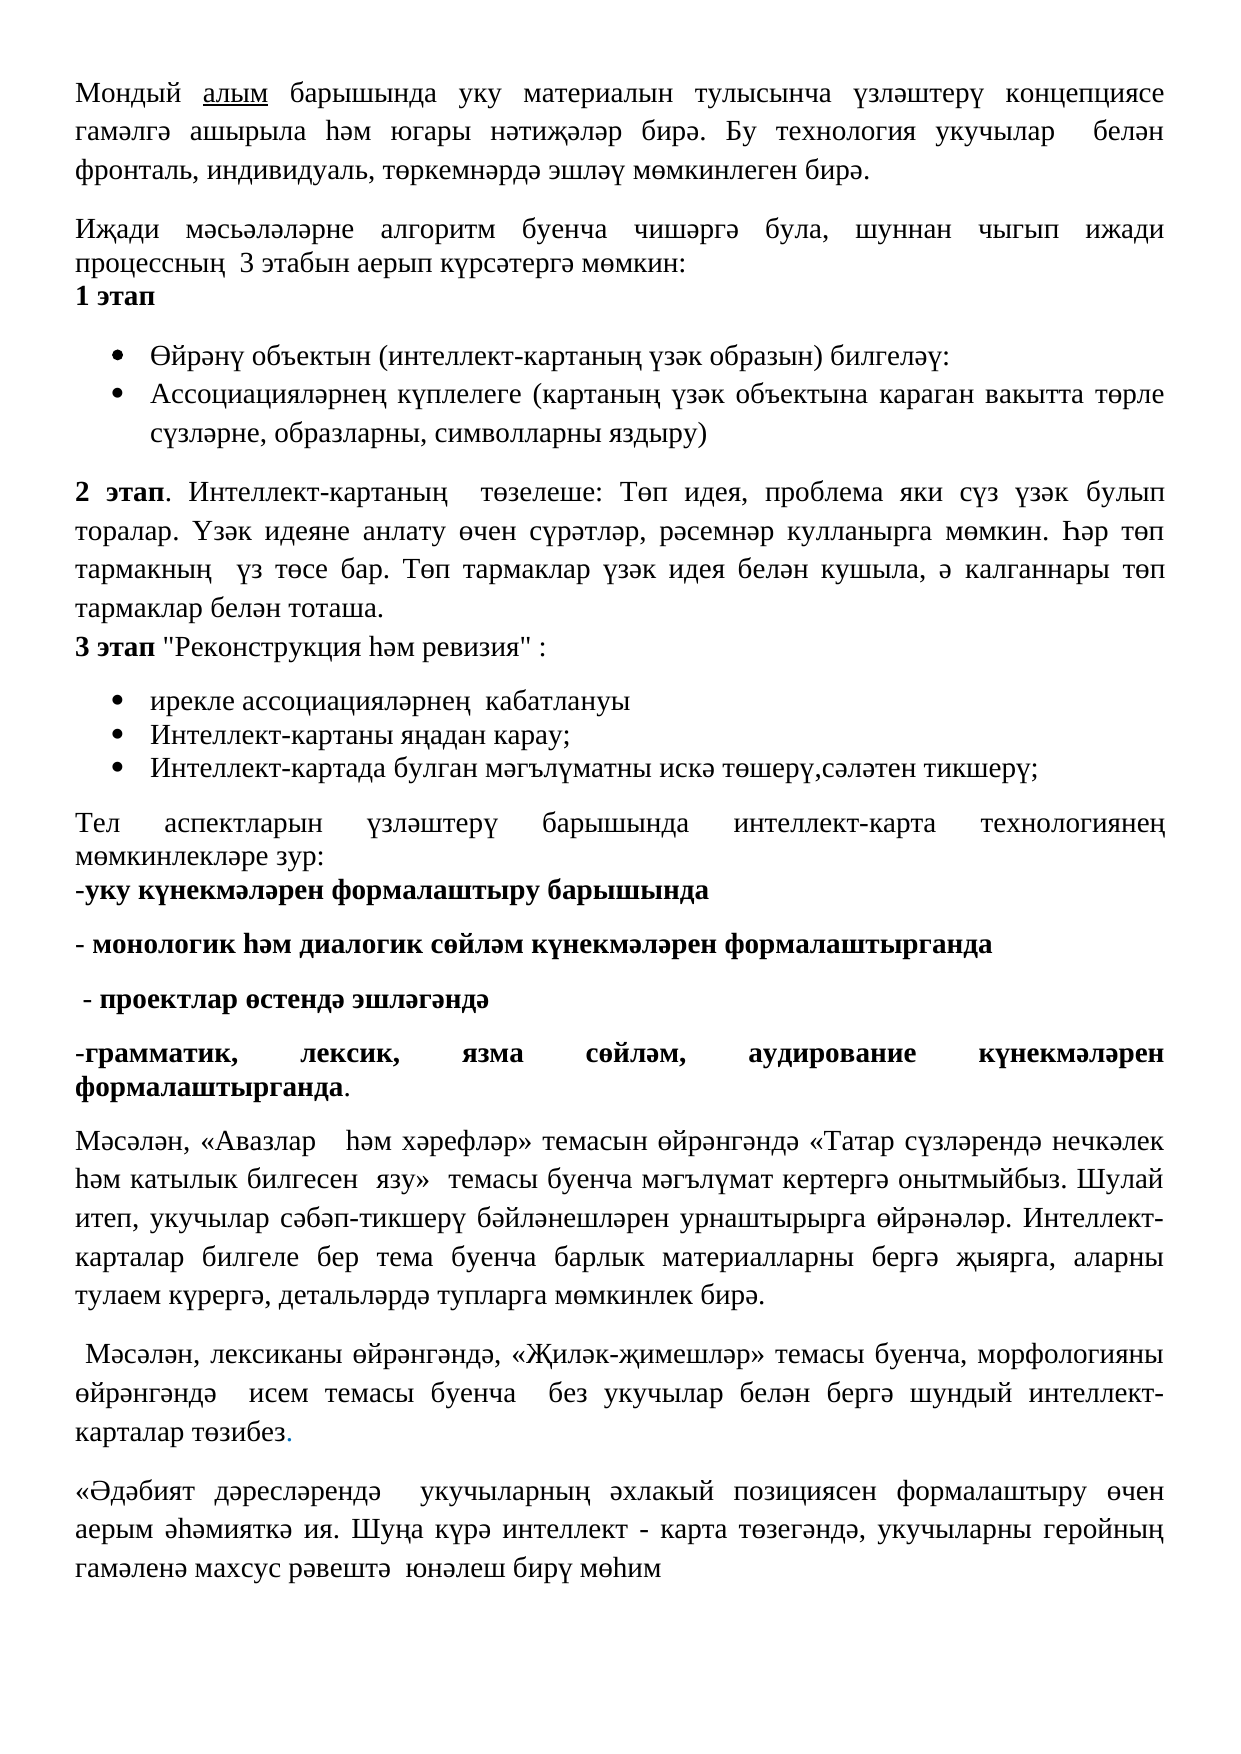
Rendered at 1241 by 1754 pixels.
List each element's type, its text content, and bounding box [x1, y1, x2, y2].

text 3 этап "Реконструкция һәм ревизия" : [75, 629, 1165, 662]
text Мәсәлән, «Авазлар һәм хәрефләр» темасын өйрәнгәндә «Татар сүзләрендә нечкәлек һәм катылык билгесен язу» темасы буенча мәгълүмат кертергә онытмыйбыз. Шулай итеп, укучылар сәбәп-тикшерү бәйләнешләрен урнаштырырга өйрәнәләр. Интеллект-карталар билгеле бер тема буенча барлык материалларны бергә җыярга, аларны тулаем күрергә, детальләрдә тупларга мөмкинлек бирә. [75, 1123, 1165, 1311]
text - монологик һәм диалогик сөйләм күнекмәләрен формалаштырганда [75, 926, 1165, 960]
list Интеллект-картаны яңадан карау; [112, 717, 1165, 750]
text -уку күнекмәләрен формалаштыру барышында [75, 872, 1165, 906]
list ирекле ассоциацияләрнең кабатлануы [112, 683, 1165, 717]
list Интеллект-картада булган мәгълүматны искә төшерү,сәләтен тикшерү; [112, 750, 1165, 784]
text 1 этап [75, 278, 1165, 312]
list Ассоциацияләрнең күплелеге (картаның үзәк объектына караган вакытта төрле сүзләрне, образларны, символларны яздыру) [112, 377, 1165, 449]
text -грамматик, лексик, язма сөйләм, аудирование күнекмәләрен формалаштырганда. [75, 1035, 1165, 1102]
text «Әдәбият дәресләрендә укучыларның әхлакый позициясен формалаштыру өчен аерым әһәмияткә ия. Шуңа күрә интеллект - карта төзегәндә, укучыларны геройның гамәленә махсус рәвештә юнәлеш бирү мөһим [75, 1473, 1165, 1584]
text Мондый алым барышында уку материалын тулысынча үзләштерү концепциясе гамәлгә ашырыла һәм югары нәтиҗәләр бирә. Бу технология укучылар белән фронталь, индивидуаль, төркемнәрдә эшләү мөмкинлеген бирә. [75, 75, 1165, 186]
list Өйрәнү объектын (интеллект-картаның үзәк образын) билгеләү: [112, 338, 1165, 372]
text Мәсәлән, лексиканы өйрәнгәндә, «Җиләк-җимешләр» темасы буенча, морфологияны өйрәнгәндә исем темасы буенча без укучылар белән бергә шундый интеллект-карталар төзибез. [75, 1337, 1165, 1447]
text 2 этап. Интеллект-картаның төзелеше: Төп идея, проблема яки сүз үзәк булып торалар. Үзәк идеяне анлату өчен сүрәтләр, рәсемнәр кулланырга мөмкин. Һәр төп тармакның үз төсе бар. Төп тармаклар үзәк идея белән кушыла, ә калганнары төп тармаклар белән тоташа. [75, 474, 1165, 624]
text Тел аспектларын үзләштерү барышында интеллект-карта технологиянең мөмкинлекләре зур: [75, 805, 1165, 872]
text Иҗади мәсьәләләрне алгоритм буенча чишәргә була, шуннан чыгып ижади процессның 3 этабын аерып күрсәтергә мөмкин: [75, 211, 1165, 278]
text - проектлар өстендә эшләгәндә [75, 981, 1165, 1014]
